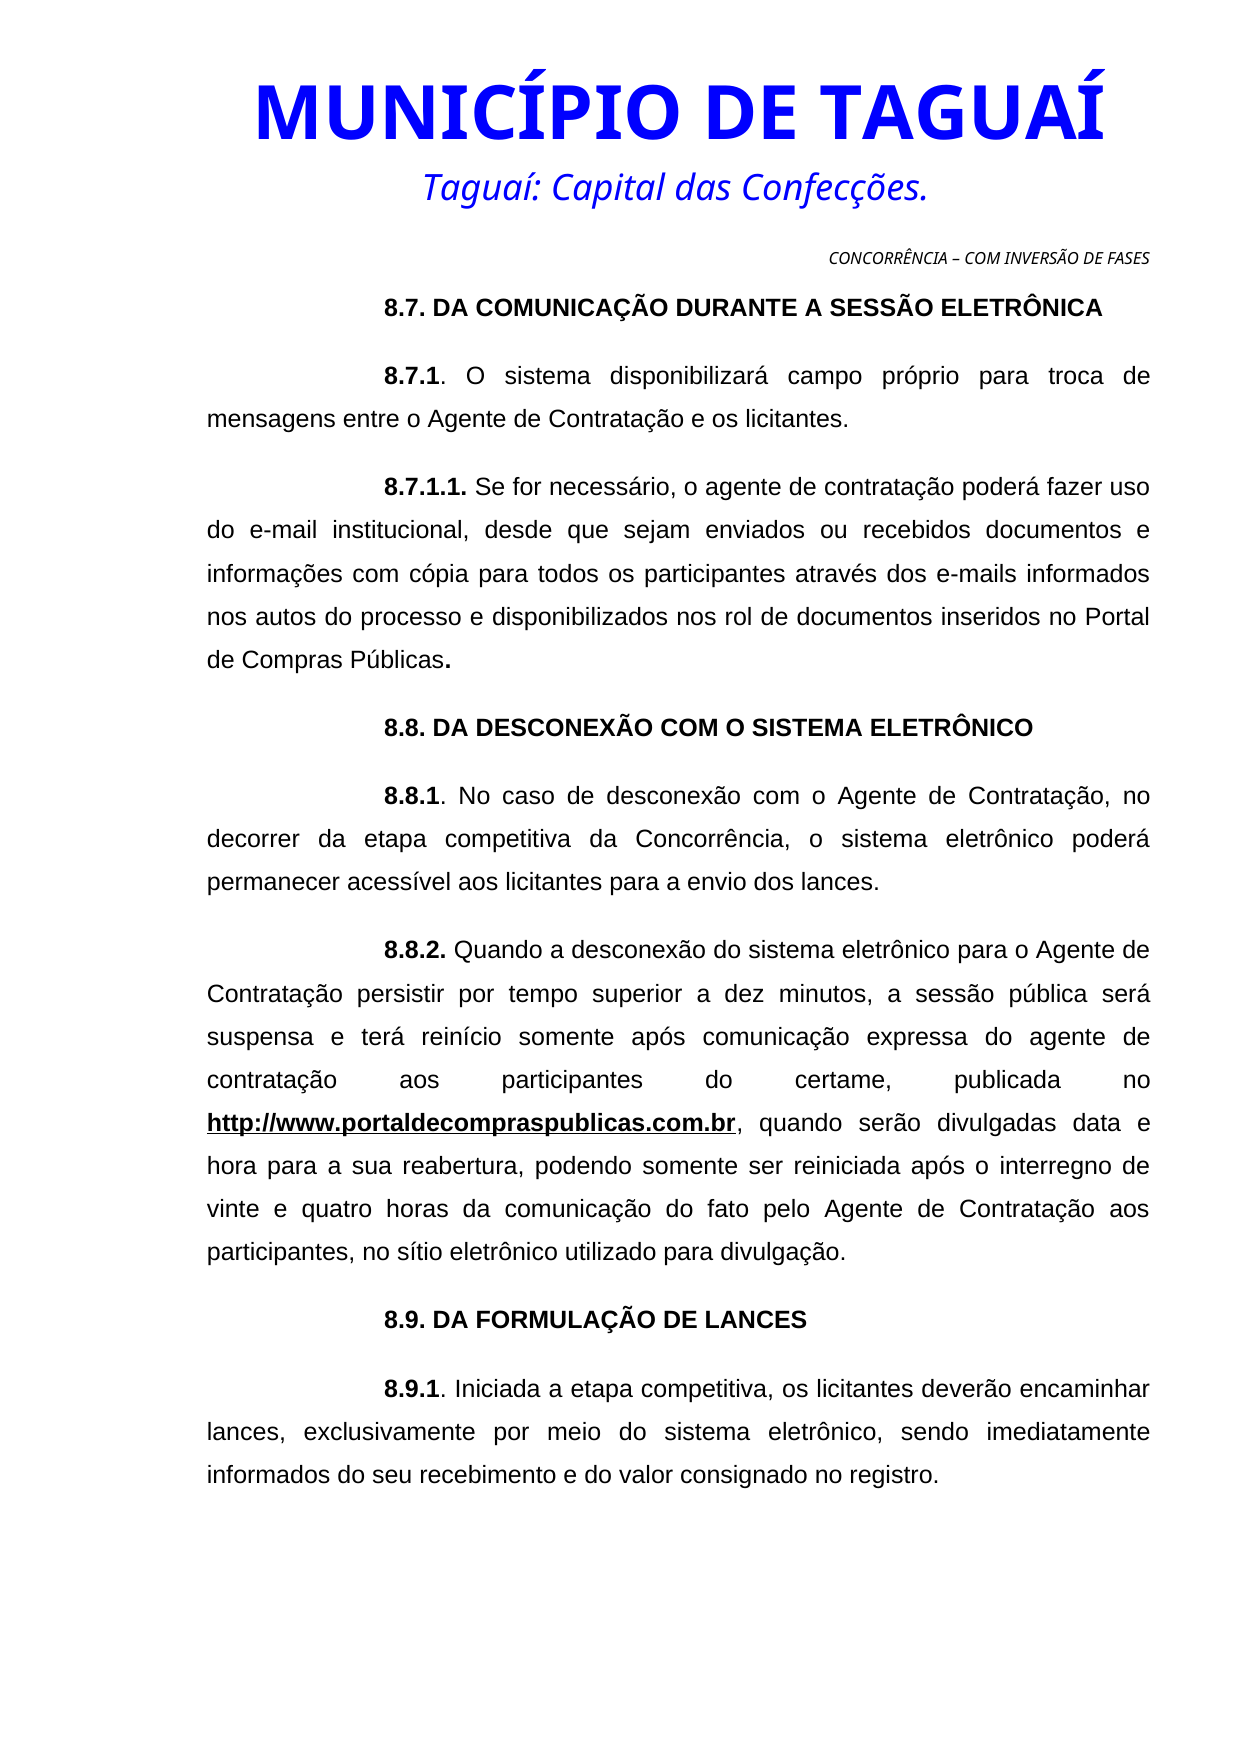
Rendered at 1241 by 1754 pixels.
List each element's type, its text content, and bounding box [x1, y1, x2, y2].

text 8.8.1. No caso de desconexão com o Agente de Contratação, no decorrer da etapa competitiva da Concorrência, o sistema eletrônico poderá permanecer acessível aos licitantes para a envio dos lances. [207, 781, 1152, 896]
text 8.7.1. O sistema disponibilizará campo próprio para troca de mensagens entre o Agente de Contratação e os licitantes. [207, 361, 1152, 433]
text 8.8.2. Quando a desconexão do sistema eletrônico para o Agente de Contratação persistir por tempo superior a dez minutos, a sessão pública será suspensa e terá reinício somente após comunicação expressa do agente de contratação aos participantes do certame, publicada no http://www.portaldecompraspublicas.com.br, quando serão divulgadas data e hora para a sua reabertura, podendo somente ser reiniciada após o interregno de vinte e quatro horas da comunicação do fato pelo Agente de Contratação aos participantes, no sítio eletrônico utilizado para divulgação. [207, 936, 1152, 1266]
text 8.7.1.1. Se for necessário, o agente de contratação poderá fazer uso do e-mail institucional, desde que sejam enviados ou recebidos documentos e informações com cópia para todos os participantes através dos e-mails informados nos autos do processo e disponibilizados nos rol de documentos inseridos no Portal de Compras Públicas. [207, 472, 1152, 674]
text 8.9.1. Iniciada a etapa competitiva, os licitantes deverão encaminhar lances, exclusivamente por meio do sistema eletrônico, sendo imediatamente informados do seu recebimento e do valor consignado no registro. [207, 1374, 1152, 1489]
text 8.7. DA COMUNICAÇÃO DURANTE A SESSÃO ELETRÔNICA [207, 293, 1152, 322]
text 8.8. DA DESCONEXÃO COM O SISTEMA ELETRÔNICO [207, 713, 1152, 742]
text 8.9. DA FORMULAÇÃO DE LANCES [207, 1306, 1152, 1334]
